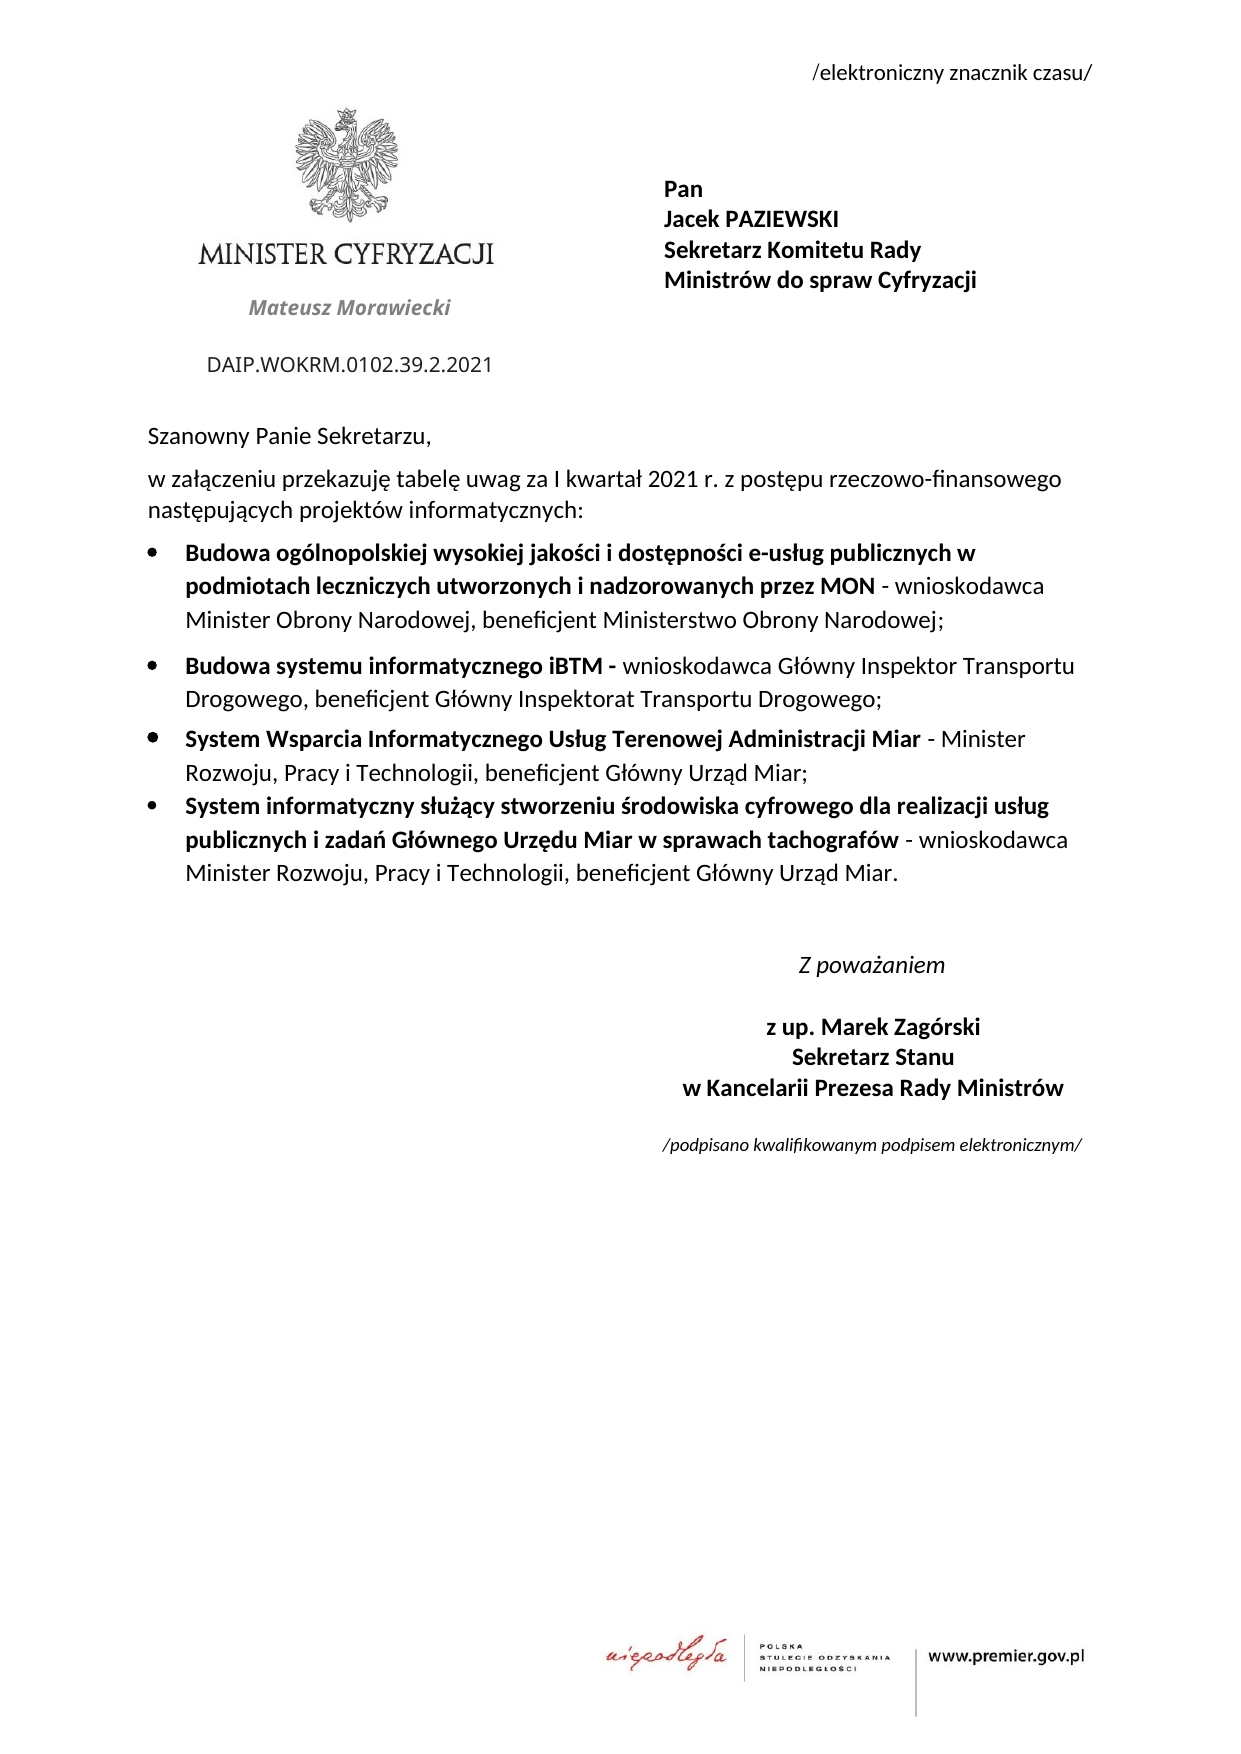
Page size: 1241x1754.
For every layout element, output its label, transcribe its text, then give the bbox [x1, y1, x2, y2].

text z up. Marek Zagórski [654, 1011, 1092, 1041]
text Sekretarz Stanu [654, 1041, 1092, 1072]
text w załączeniu przekazuję tabelę uwag za I kwartał 2021 r. z postępu rzeczowo-finansowego następujących projektów informatycznych: [148, 463, 1092, 524]
text /podpisano kwalifikowanym podpisem elektronicznym/ [654, 1133, 1092, 1156]
text Szanowny Panie Sekretarzu, [148, 320, 1092, 451]
picture [584, 1621, 1088, 1724]
text Pan [664, 173, 1092, 203]
text w Kancelarii Prezesa Rady Ministrów [654, 1072, 1092, 1102]
list Budowa ogólnopolskiej wysokiej jakości i dostępności e-usług publicznych w podmiotach leczniczych utworzonych i nadzorowanych przez MON - wnioskodawca Minister Obrony Narodowej, beneficjent Ministerstwo Obrony Narodowej; [148, 537, 1092, 634]
text Ministrów do spraw Cyfryzacji [664, 264, 1092, 295]
text Sekretarz Komitetu Rady [664, 234, 1092, 264]
list System informatyczny służący stworzeniu środowiska cyfrowego dla realizacji usług publicznych i zadań Głównego Urzędu Miar w sprawach tachografów - wnioskodawca Minister Rozwoju, Pracy i Technologii, beneficjent Główny Urząd Miar. [148, 790, 1092, 888]
text Z poważaniem [654, 949, 1092, 980]
list Budowa systemu informatycznego iBTM - wnioskodawca Główny Inspektor Transportu Drogowego, beneficjent Główny Inspektorat Transportu Drogowego; [148, 650, 1092, 714]
text Jacek PAZIEWSKI [664, 203, 1092, 234]
picture [183, 88, 512, 283]
list System Wsparcia Informatycznego Usług Terenowej Administracji Miar - Minister Rozwoju, Pracy i Technologii, beneficjent Główny Urząd Miar; [148, 723, 1092, 787]
